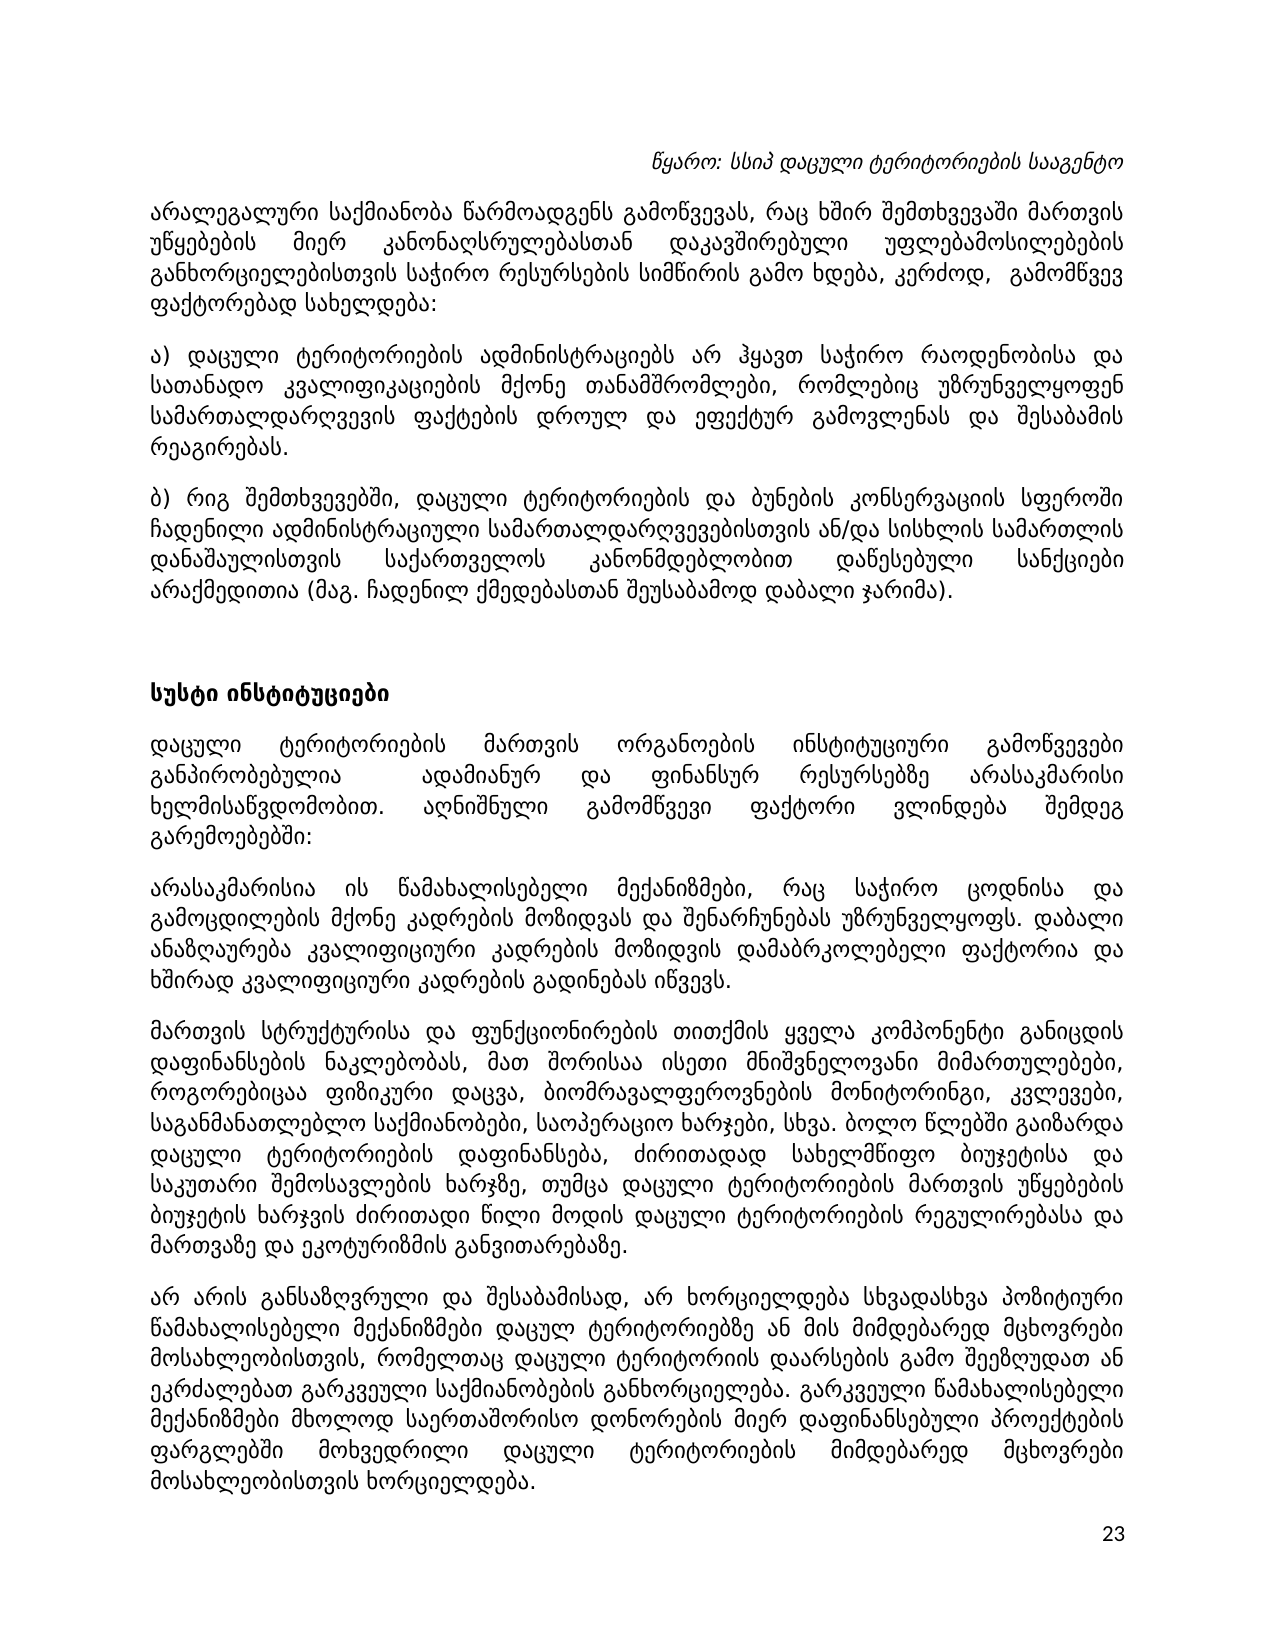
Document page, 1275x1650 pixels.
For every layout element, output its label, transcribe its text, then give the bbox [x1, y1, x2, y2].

text ა) დაცული ტერიტორიების ადმინისტრაციებს არ ჰყავთ საჭირო რაოდენობისა და სათანადო კვალიფიკაციების მქონე თანამშრომლები, რომლებიც უზრუნველყოფენ სამართალდარღვევის ფაქტების დროულ და ეფექტურ გამოვლენას და შესაბამის რეაგირებას. [150, 342, 1125, 461]
text დაცული ტერიტორიების მართვის ორგანოების ინსტიტუციური გამოწვევები განპირობებულია ადამიანურ და ფინანსურ რესურსებზე არასაკმარისი ხელმისაწვდომობით. აღნიშნული გამომწვევი ფაქტორი ვლინდება შემდეგ გარემოებებში: [150, 732, 1125, 850]
text ბ) რიგ შემთხვევებში, დაცული ტერიტორიების და ბუნების კონსერვაციის სფეროში ჩადენილი ადმინისტრაციული სამართალდარღვევებისთვის ან/და სისხლის სამართლის დანაშაულისთვის საქართველოს კანონმდებლობით დაწესებული სანქციები არაქმედითია (მაგ. ჩადენილ ქმედებასთან შეუსაბამოდ დაბალი ჯარიმა). [150, 485, 1125, 604]
text არალეგალური საქმიანობა წარმოადგენს გამოწვევას, რაც ხშირ შემთხვევაში მართვის უწყებების მიერ კანონაღსრულებასთან დაკავშირებული უფლებამოსილებების განხორციელებისთვის საჭირო რესურსების სიმწირის გამო ხდება, კერძოდ, გამომწვევ ფაქტორებად სახელდება: [150, 199, 1125, 317]
text მართვის სტრუქტურისა და ფუნქციონირების თითქმის ყველა კომპონენტი განიცდის დაფინანსების ნაკლებობას, მათ შორისაა ისეთი მნიშვნელოვანი მიმართულებები, როგორებიცაა ფიზიკური დაცვა, ბიომრავალფეროვნების მონიტორინგი, კვლევები, საგანმანათლებლო საქმიანობები, საოპერაციო ხარჯები, სხვა. ბოლო წლებში გაიზარდა დაცული ტერიტორიების დაფინანსება, ძირითადად სახელმწიფო ბიუჯეტისა და საკუთარი შემოსავლების ხარჯზე, თუმცა დაცული ტერიტორიების მართვის უწყებების ბიუჯეტის ხარჯვის ძირითადი წილი მოდის დაცული ტერიტორიების რეგულირებასა და მართვაზე და ეკოტურიზმის განვითარებაზე. [150, 1018, 1125, 1259]
text სუსტი ინსტიტუციები [150, 680, 1125, 707]
text წყარო: სსიპ დაცული ტერიტორიების სააგენტო [150, 150, 1125, 174]
text არასაკმარისია ის წამახალისებელი მექანიზმები, რაც საჭირო ცოდნისა და გამოცდილების მქონე კადრების მოზიდვას და შენარჩუნებას უზრუნველყოფს. დაბალი ანაზღაურება კვალიფიციური კადრების მოზიდვის დამაბრკოლებელი ფაქტორია და ხშირად კვალიფიციური კადრების გადინებას იწვევს. [150, 875, 1125, 993]
text არ არის განსაზღვრული და შესაბამისად, არ ხორციელდება სხვადასხვა პოზიტიური წამახალისებელი მექანიზმები დაცულ ტერიტორიებზე ან მის მიმდებარედ მცხოვრები მოსახლეობისთვის, რომელთაც დაცული ტერიტორიის დაარსების გამო შეეზღუდათ ან ეკრძალებათ გარკვეული საქმიანობების განხორციელება. გარკვეული წამახალისებელი მექანიზმები მხოლოდ საერთაშორისო დონორების მიერ დაფინანსებული პროექტების ფარგლებში მოხვედრილი დაცული ტერიტორიების მიმდებარედ მცხოვრები მოსახლეობისთვის ხორციელდება. [150, 1284, 1125, 1494]
